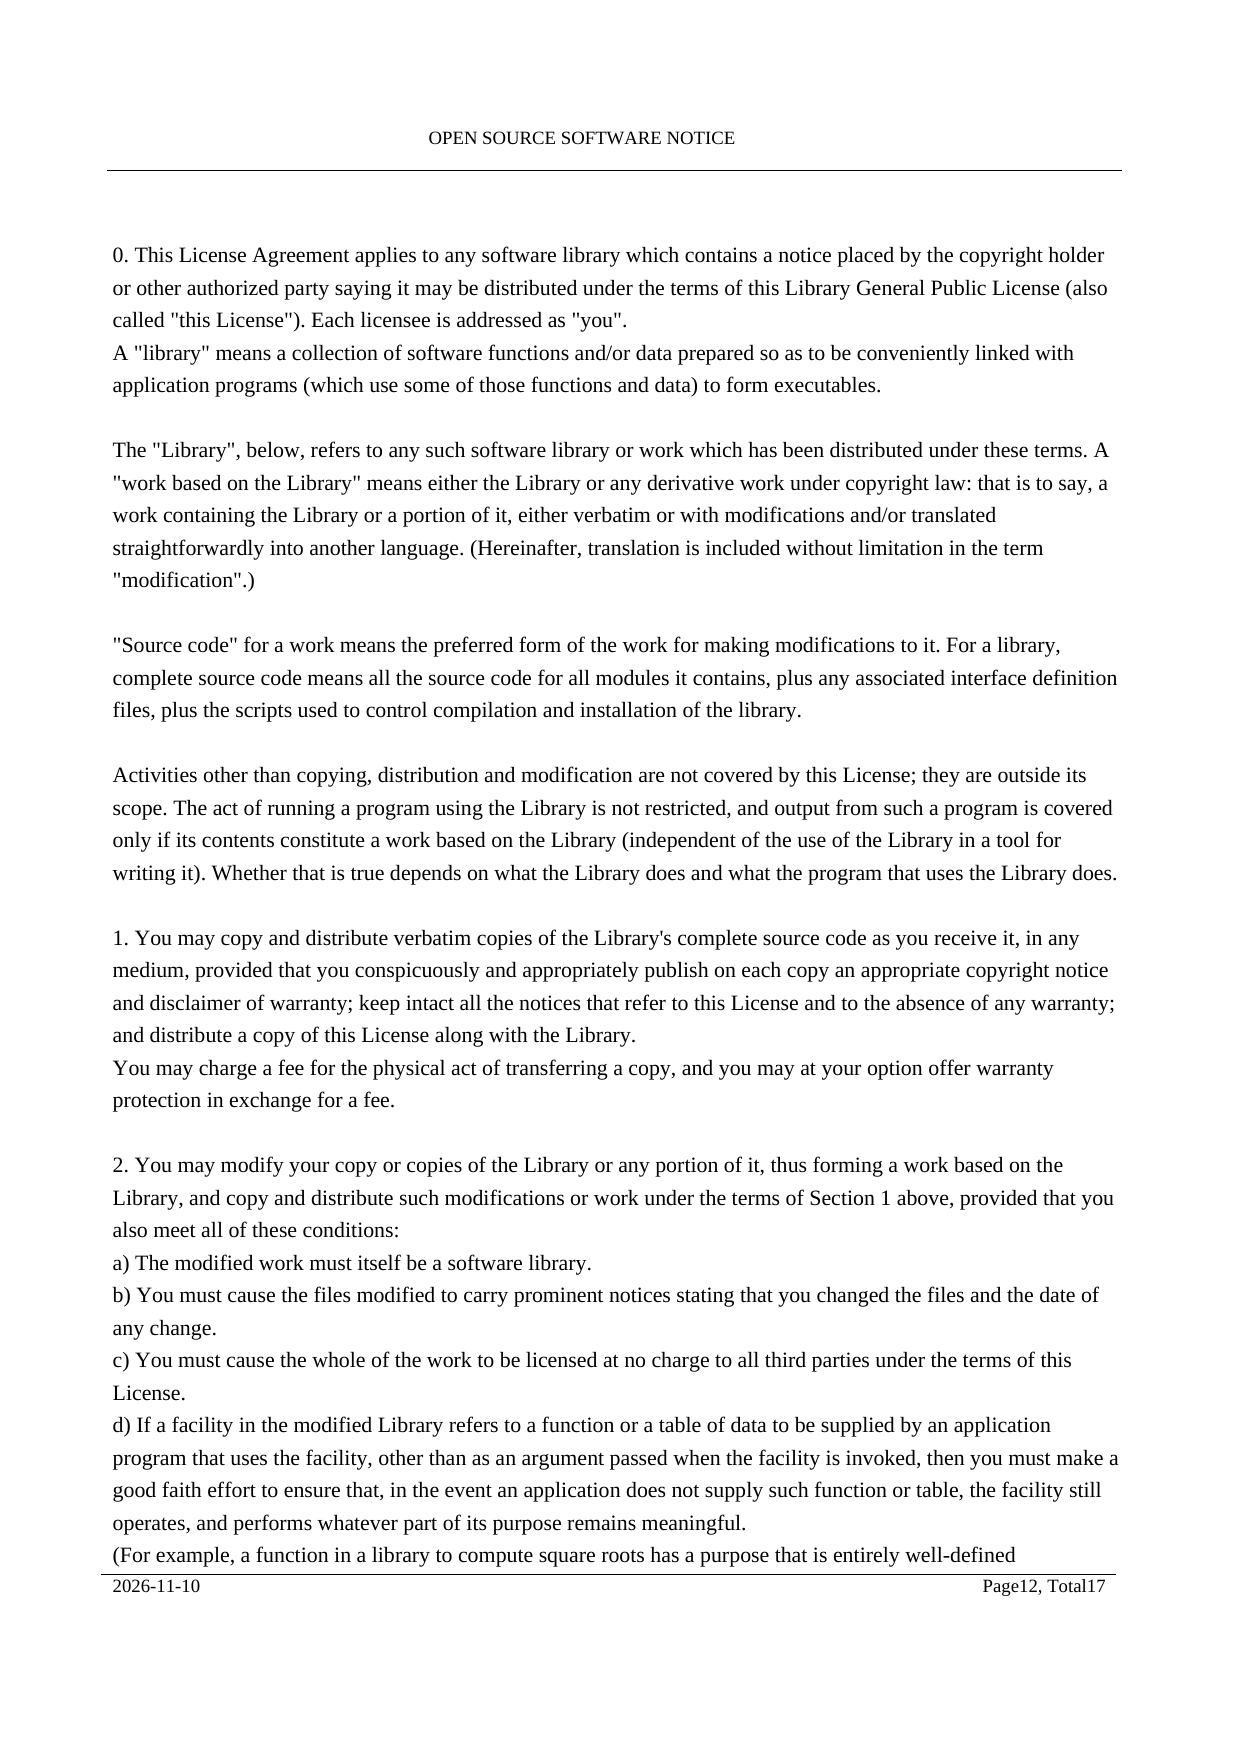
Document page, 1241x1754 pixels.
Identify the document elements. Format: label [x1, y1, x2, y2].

text [112, 206, 1128, 1571]
